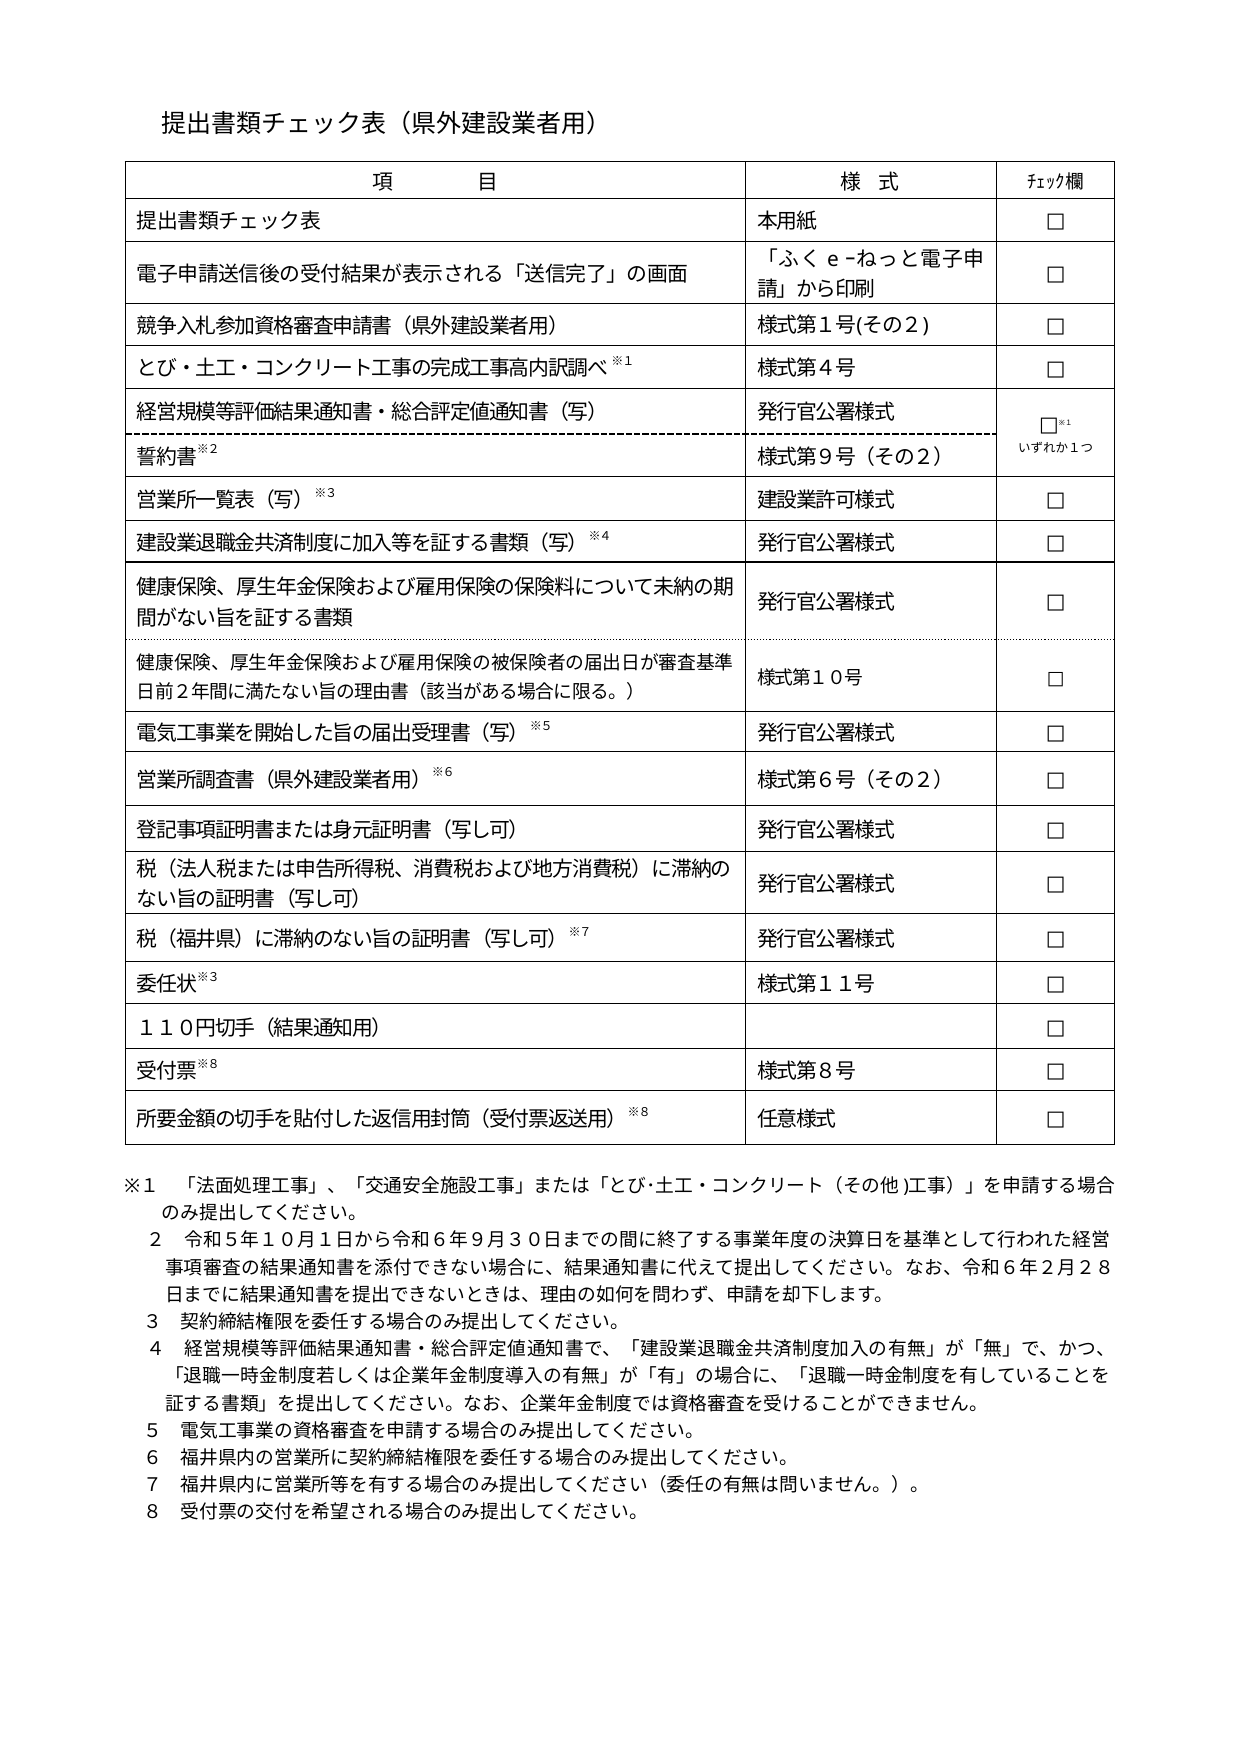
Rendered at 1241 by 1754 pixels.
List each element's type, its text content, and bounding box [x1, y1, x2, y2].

table_cell □ [997, 477, 1114, 520]
table_cell [746, 1004, 996, 1048]
table_cell 建設業許可様式 [746, 477, 996, 520]
table_cell □ [997, 563, 1114, 639]
table_cell □ [997, 304, 1114, 344]
table_cell 登記事項証明書または身元証明書（写し可） [126, 806, 745, 851]
table_cell 様式第８号 [746, 1049, 996, 1090]
table_cell □ [997, 199, 1114, 241]
table_cell 受付票※８ [126, 1049, 745, 1090]
table_cell □ [997, 852, 1114, 913]
table_cell □ [997, 1091, 1114, 1144]
table_cell 電気工事業を開始した旨の届出受理書（写）※５ [126, 712, 745, 751]
table_cell 様式第１号(その２) [746, 304, 996, 344]
table_cell 営業所調査書（県外建設業者用）※６ [126, 752, 745, 804]
table_cell 税（法人税または申告所得税、消費税および地方消費税）に滞納のない旨の証明書（写し可） [126, 852, 745, 913]
table_cell とび・土工・コンクリート工事の完成工事高内訳調べ ※１ [126, 346, 745, 388]
table_cell □ [997, 1004, 1114, 1048]
table_header ﾁｪｯｸ欄 [997, 162, 1114, 198]
text ２ 令和５年１０月１日から令和６年９月３０日までの間に終了する事業年度の決算日を基準として行われた経営事項審査の結果通知書を添付できない場合に、結果通知書に代えて提出してください。なお、令和６年２月２８日までに結果通知書を提出できないときは、理由の如何を問わず、申請を却下します。 [146, 1225, 1116, 1307]
table_cell 発行官公署様式 [746, 521, 996, 561]
table_cell □※１ いずれか１つ [997, 389, 1114, 476]
table_header 様 式 [746, 162, 996, 198]
table_cell □ [997, 914, 1114, 961]
text ※１ 「法面処理工事」、「交通安全施設工事」または「とび･土工・コンクリート（その他)工事）」を申請する場合のみ提出してください。 [124, 1171, 1116, 1225]
table_cell 発行官公署様式 [746, 914, 996, 961]
table_cell 様式第６号（その２） [746, 752, 996, 804]
table_cell □ [997, 962, 1114, 1003]
text ６ 福井県内の営業所に契約締結権限を委任する場合のみ提出してください。 [124, 1443, 1116, 1470]
table_cell 提出書類チェック表 [126, 199, 745, 241]
text ５ 電気工事業の資格審査を申請する場合のみ提出してください。 [124, 1415, 1116, 1443]
table_cell 様式第１１号 [746, 962, 996, 1003]
table_cell □ [997, 242, 1114, 302]
table_cell １１０円切手（結果通知用） [126, 1004, 745, 1048]
table_cell 「ふくeｰねっと電子申請」から印刷 [746, 242, 996, 302]
table_cell □ [997, 521, 1114, 561]
table_cell 誓約書※２ [126, 433, 745, 476]
table_cell 税（福井県）に滞納のない旨の証明書（写し可）※７ [126, 914, 745, 961]
table_cell 様式第９号（その２） [746, 433, 996, 476]
table_cell 発行官公署様式 [746, 852, 996, 913]
table_cell 健康保険、厚生年金保険および雇用保険の被保険者の届出日が審査基準日前２年間に満たない旨の理由書（該当がある場合に限る。） [126, 639, 745, 711]
table_cell 健康保険、厚生年金保険および雇用保険の保険料について未納の期間がない旨を証する書類 [126, 563, 745, 639]
table_cell 競争入札参加資格審査申請書（県外建設業者用） [126, 304, 745, 344]
table_cell 電子申請送信後の受付結果が表示される「送信完了」の画面 [126, 242, 745, 302]
table_cell 本用紙 [746, 199, 996, 241]
table_cell 委任状※３ [126, 962, 745, 1003]
text ７ 福井県内に営業所等を有する場合のみ提出してください（委任の有無は問いません。）。 [124, 1470, 1116, 1497]
table_cell □ [997, 806, 1114, 851]
table_cell 所要金額の切手を貼付した返信用封筒（受付票返送用）※８ [126, 1091, 745, 1144]
table_cell □ [997, 639, 1114, 711]
text ８ 受付票の交付を希望される場合のみ提出してください。 [124, 1497, 1116, 1524]
table_cell 建設業退職金共済制度に加入等を証する書類（写）※４ [126, 521, 745, 561]
table_cell 様式第４号 [746, 346, 996, 388]
table_cell 発行官公署様式 [746, 712, 996, 751]
table_header 項 目 [126, 162, 745, 198]
table_cell □ [997, 712, 1114, 751]
text ３ 契約締結権限を委任する場合のみ提出してください。 [124, 1307, 1116, 1334]
table_cell □ [997, 752, 1114, 804]
table_cell 発行官公署様式 [746, 806, 996, 851]
text ４ 経営規模等評価結果通知書・総合評定値通知書で、「建設業退職金共済制度加入の有無」が「無」で、かつ、「退職一時金制度若しくは企業年金制度導入の有無」が「有」の場合に、「退職一時金制度を有していることを証する書類」を提出してください。なお、企業年金制度では資格審査を受けることができません。 [146, 1334, 1116, 1415]
table_cell □ [997, 1049, 1114, 1090]
table_cell 発行官公署様式 [746, 389, 996, 432]
table_cell □ [997, 346, 1114, 388]
table_cell 営業所一覧表（写）※３ [126, 477, 745, 520]
table_cell 任意様式 [746, 1091, 996, 1144]
table_cell 経営規模等評価結果通知書・総合評定値通知書（写） [126, 389, 745, 432]
table_cell 様式第１０号 [746, 639, 996, 711]
table_cell 発行官公署様式 [746, 563, 996, 639]
